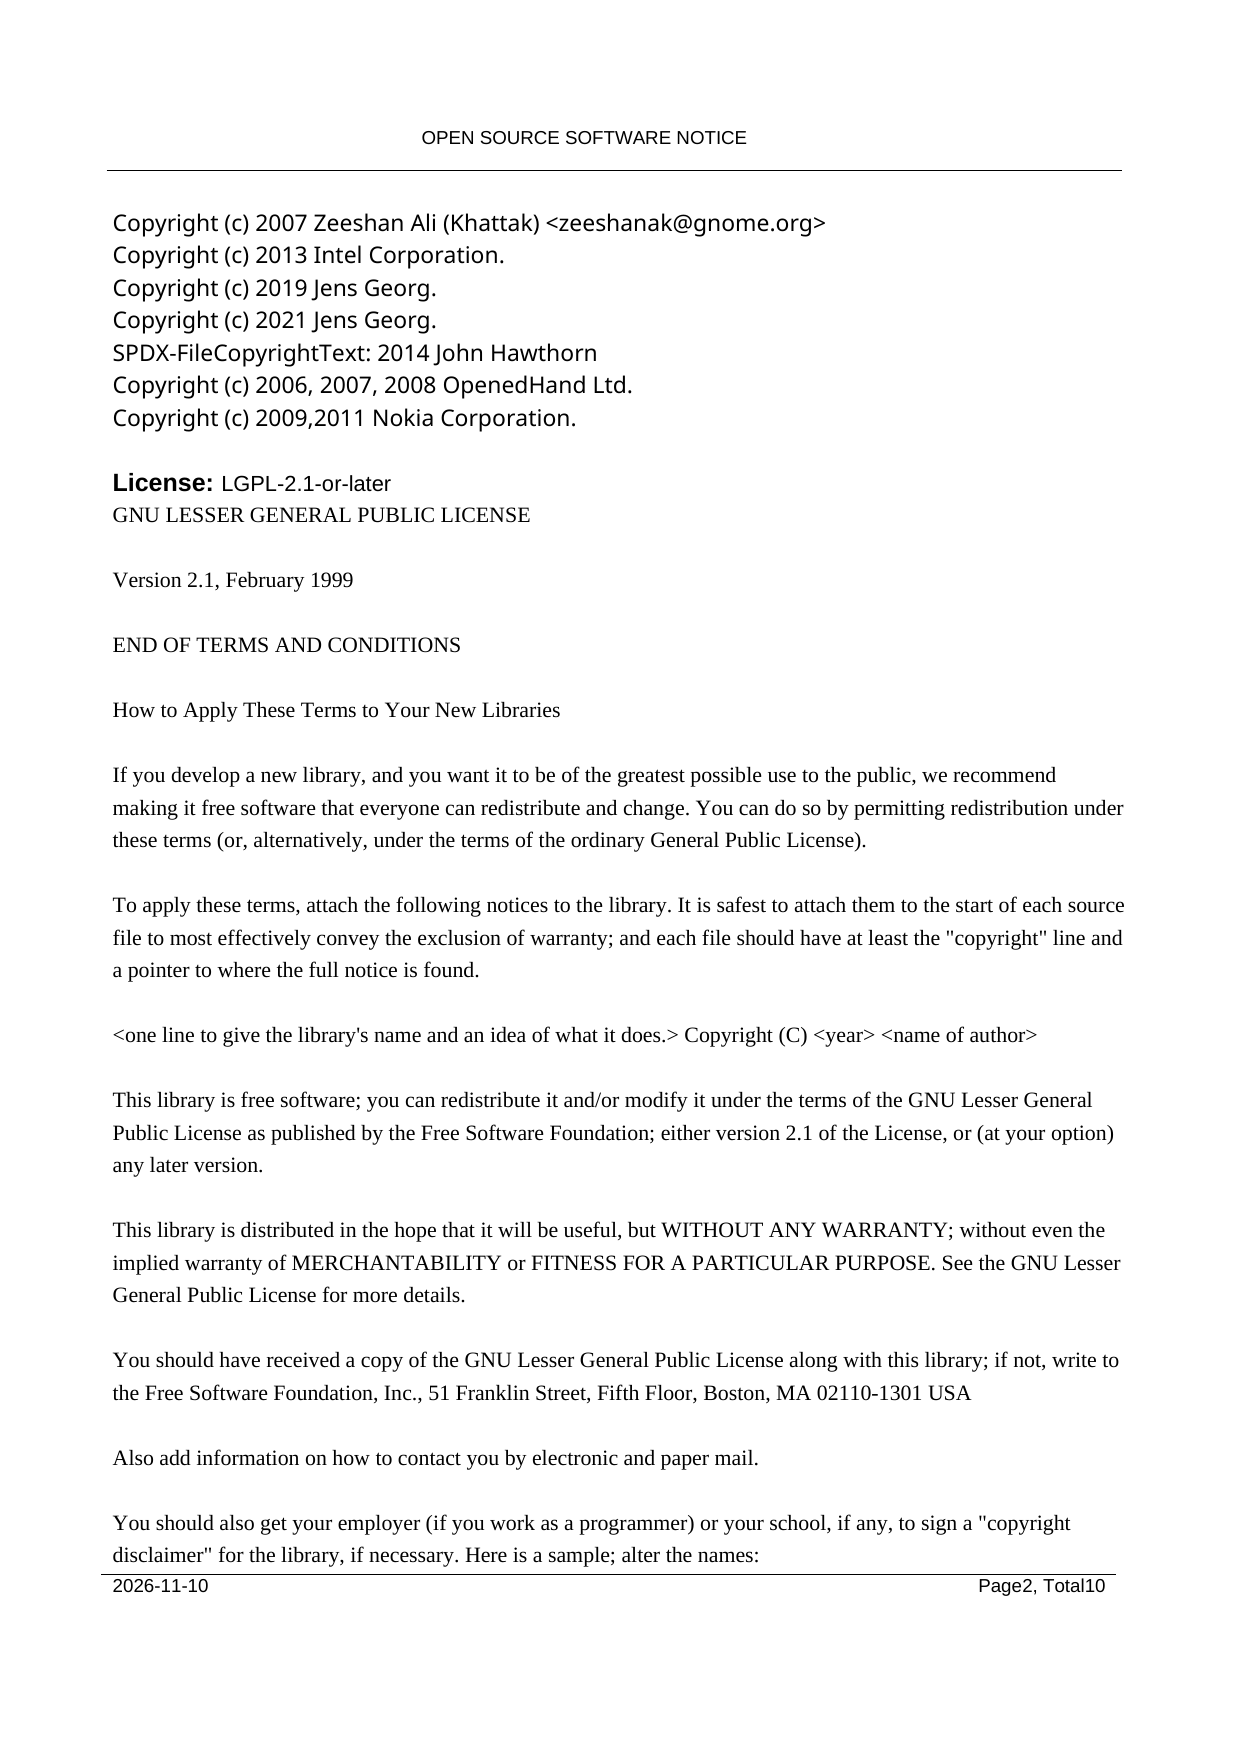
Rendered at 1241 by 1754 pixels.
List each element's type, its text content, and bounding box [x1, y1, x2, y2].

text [112, 206, 1128, 466]
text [112, 499, 1128, 1571]
text License: LGPL-2.1-or-later [112, 466, 1128, 499]
